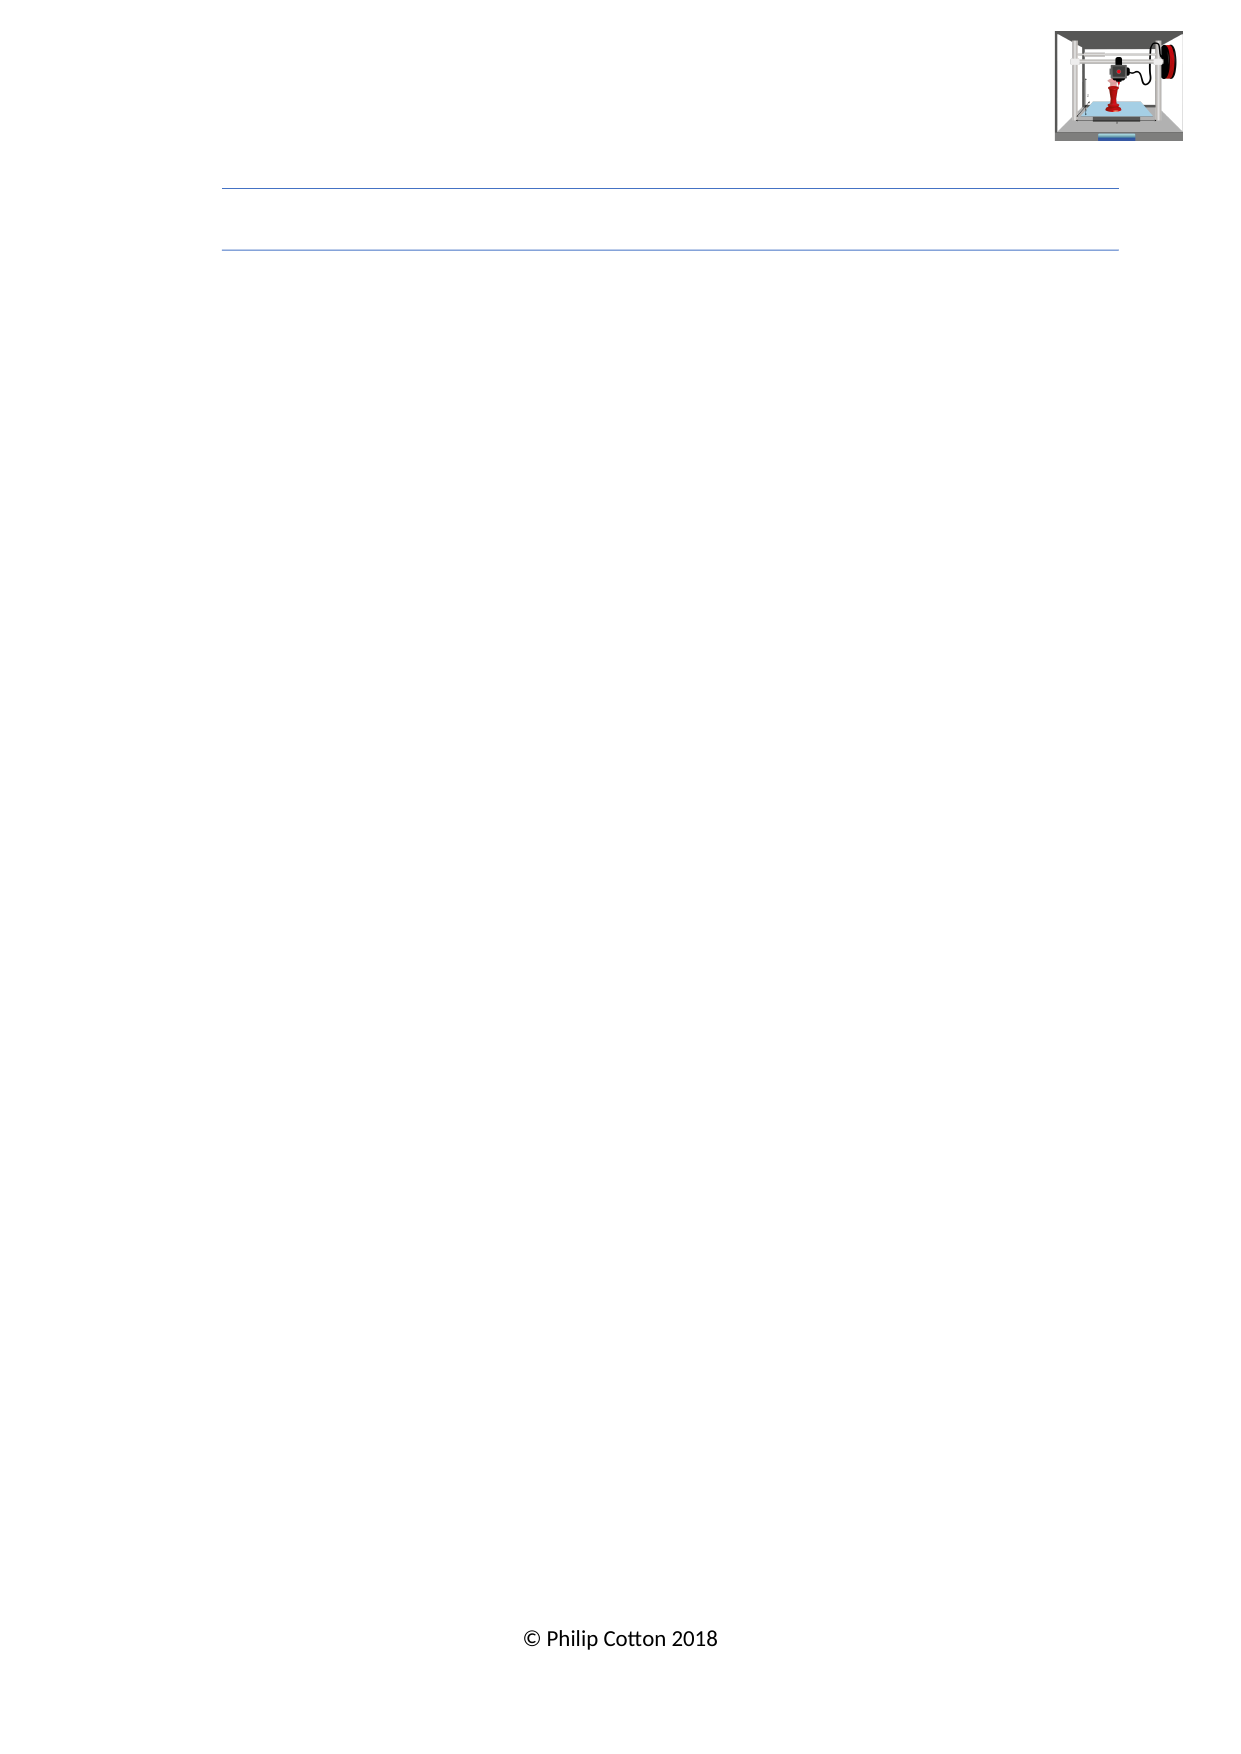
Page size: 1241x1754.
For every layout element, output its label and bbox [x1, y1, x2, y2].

picture [1054, 31, 1183, 141]
